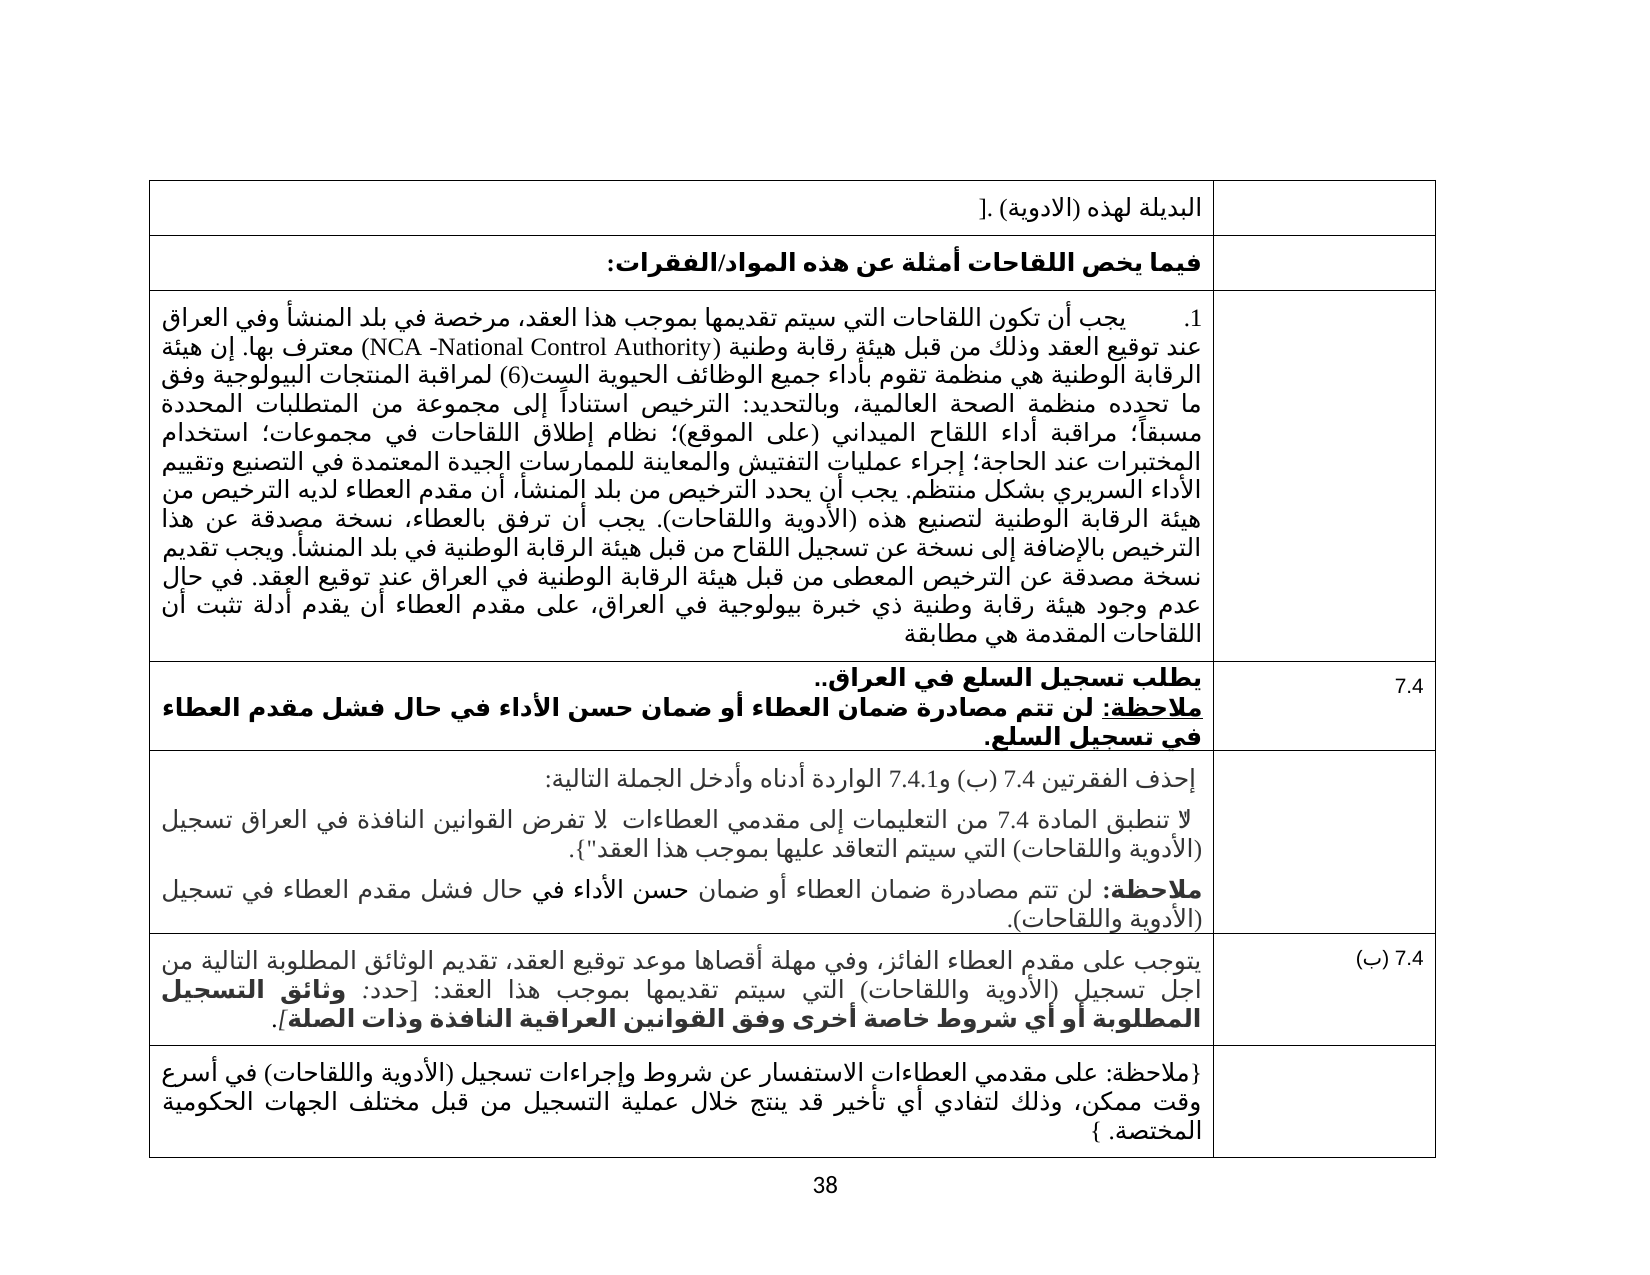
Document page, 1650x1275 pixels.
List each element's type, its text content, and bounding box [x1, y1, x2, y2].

table_cell {ملاحظة: على مقدمي العطاءات الاستفسار عن شروط وإجراءات تسجيل (الأدوية واللقاحات) في أسرع وقت ممكن، وذلك لتفادي أي تأخير قد ينتج خلال عملية التسجيل من قبل مختلف الجهات الحكومية المختصة. } [150, 1046, 1213, 1157]
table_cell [150, 181, 1213, 235]
table_cell [1214, 236, 1435, 289]
table_cell 7.4 (ب) [1214, 934, 1435, 1045]
table_cell [1214, 1046, 1435, 1157]
table_cell [1214, 291, 1435, 661]
table_cell 7.4 [1214, 662, 1435, 750]
table_cell يتوجب على مقدم العطاء الفائز، وفي مهلة أقصاها موعد توقيع العقد، تقديم الوثائق المطلوبة التالية من اجل تسجيل (الأدوية واللقاحات) التي سيتم تقديمها بموجب هذا العقد: [حدد: وثائق التسجيل المطلوبة أو أي شروط خاصة أخرى وفق القوانين العراقية النافذة وذات الصلة]. [150, 934, 1213, 1045]
table_cell فيما يخص اللقاحات أمثلة عن هذه المواد/الفقرات: [150, 236, 1213, 289]
table_cell [1214, 181, 1435, 235]
table_cell إحذف الفقرتين 7.4 (ب) و7.4.1 الواردة أدناه وأدخل الجملة التالية: "لا تنطبق المادة 7.4 من التعليمات إلى مقدمي العطاءات. لا تفرض القوانين النافذة في العراق تسجيل (الأدوية واللقاحات) التي سيتم التعاقد عليها بموجب هذا العقد"}. ملاحظة: لن تتم مصادرة ضمان العطاء أو ضمان حسن الأداء في حال فشل مقدم العطاء في تسجيل (الأدوية واللقاحات). [150, 751, 1213, 933]
table_cell 1. يجب أن تكون اللقاحات التي سيتم تقديمها بموجب هذا العقد، مرخصة في بلد المنشأ وفي العراق عند توقيع العقد وذلك من قبل هيئة رقابة وطنية (NCA -National Control Authority) معترف بها. إن هيئة الرقابة الوطنية هي منظمة تقوم بأداء جميع الوظائف الحيوية الست(6) لمراقبة المنتجات البيولوجية وفق ما تحدده منظمة الصحة العالمية، وبالتحديد: الترخيص استناداً إلى مجموعة من المتطلبات المحددة مسبقاً؛ مراقبة أداء اللقاح الميداني (على الموقع)؛ نظام إطلاق اللقاحات في مجموعات؛ استخدام المختبرات عند الحاجة؛ إجراء عمليات التفتيش والمعاينة للممارسات الجيدة المعتمدة في التصنيع وتقييم الأداء السريري بشكل منتظم. يجب أن يحدد الترخيص من بلد المنشأ، أن مقدم العطاء لديه الترخيص من هيئة الرقابة الوطنية لتصنيع هذه (الأدوية واللقاحات). يجب أن ترفق بالعطاء، نسخة مصدقة عن هذا الترخيص بالإضافة إلى نسخة عن تسجيل اللقاح من قبل هيئة الرقابة الوطنية في بلد المنشأ. ويجب تقديم نسخة مصدقة عن الترخيص المعطى من قبل هيئة الرقابة الوطنية في العراق عند توقيع العقد. في حال عدم وجود هيئة رقابة وطنية ذي خبرة بيولوجية في العراق، على مقدم العطاء أن يقدم أدلة تثبت أن اللقاحات المقدمة هي مطابقة [150, 291, 1213, 661]
table_cell يطلب تسجيل السلع في العراق.. ملاحظة: لن تتم مصادرة ضمان العطاء أو ضمان حسن الأداء في حال فشل مقدم العطاء في تسجيل السلع. [150, 662, 1213, 750]
table_cell [1214, 751, 1435, 933]
